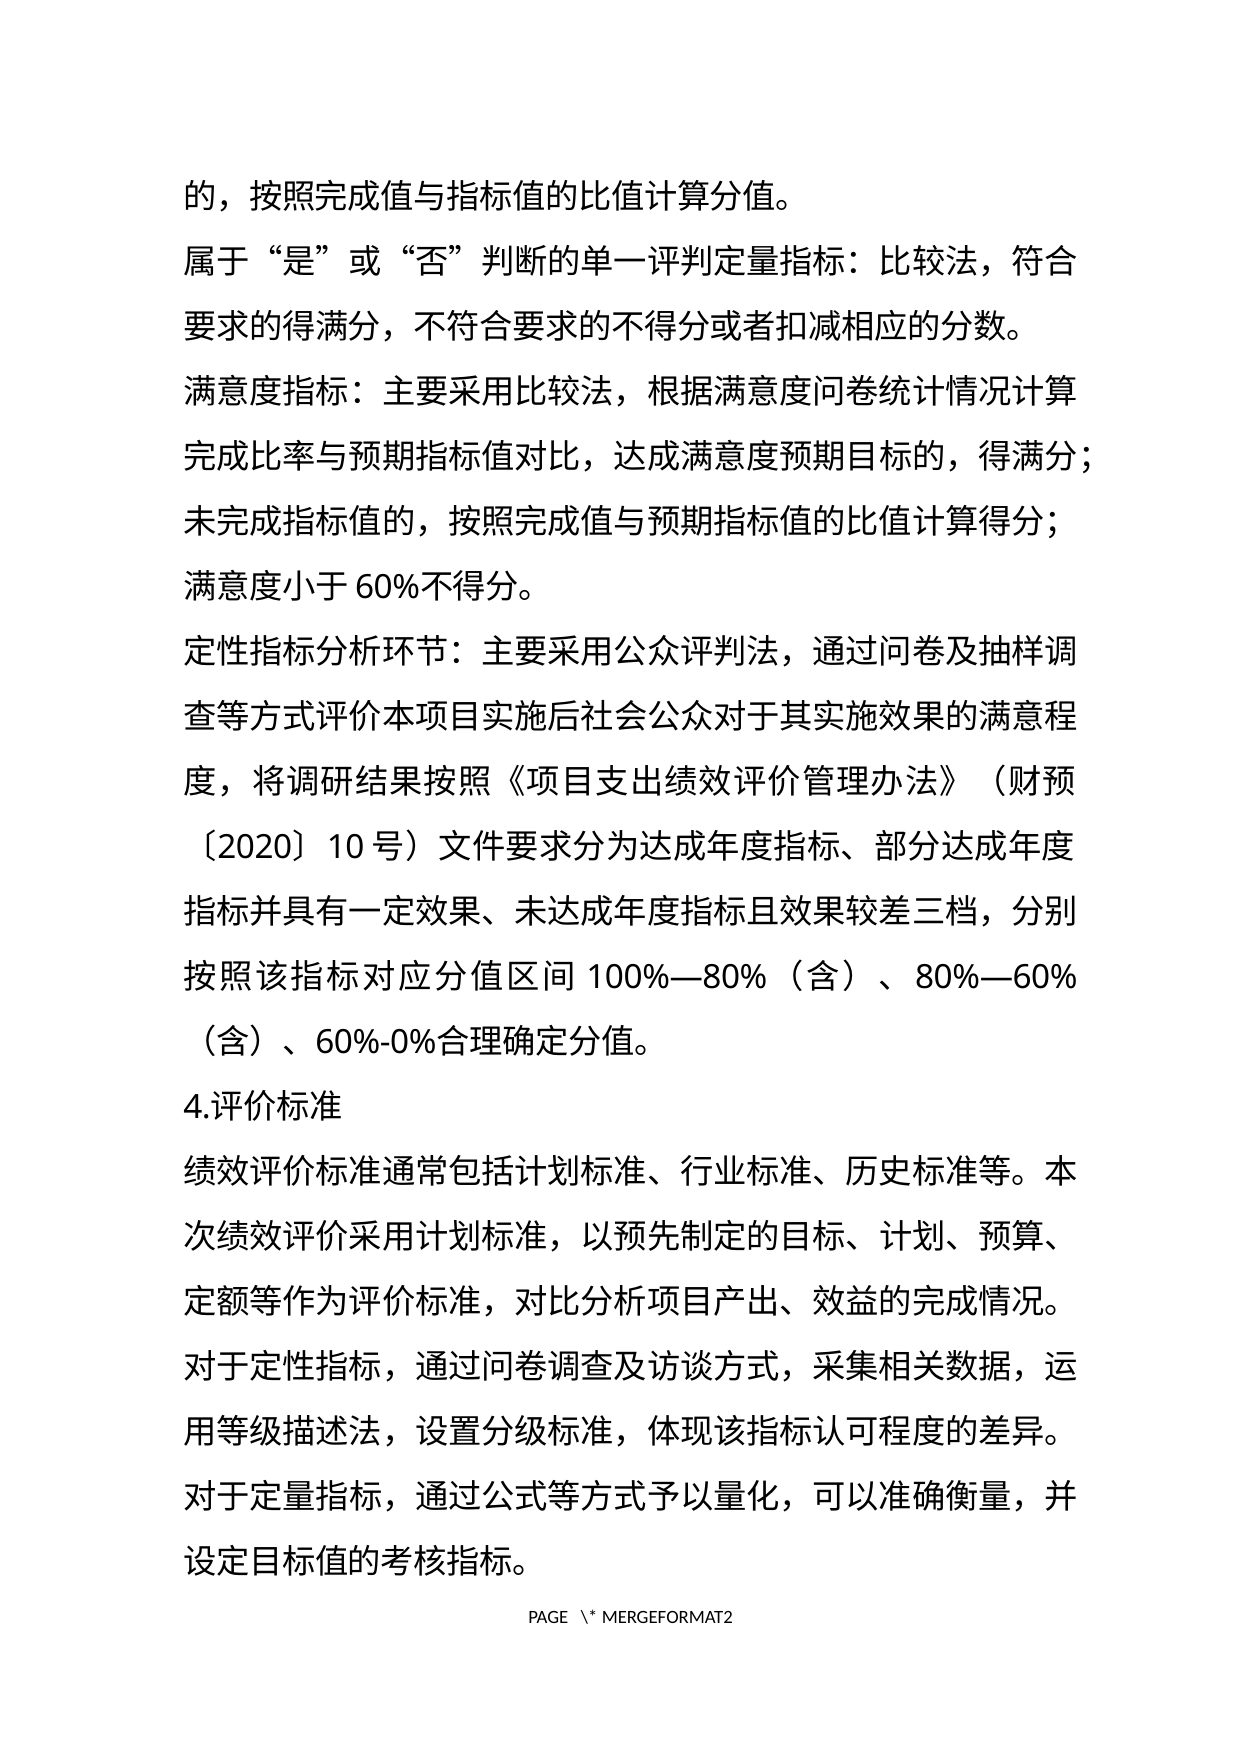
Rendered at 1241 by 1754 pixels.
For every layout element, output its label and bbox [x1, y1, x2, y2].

text [183, 162, 1078, 1592]
